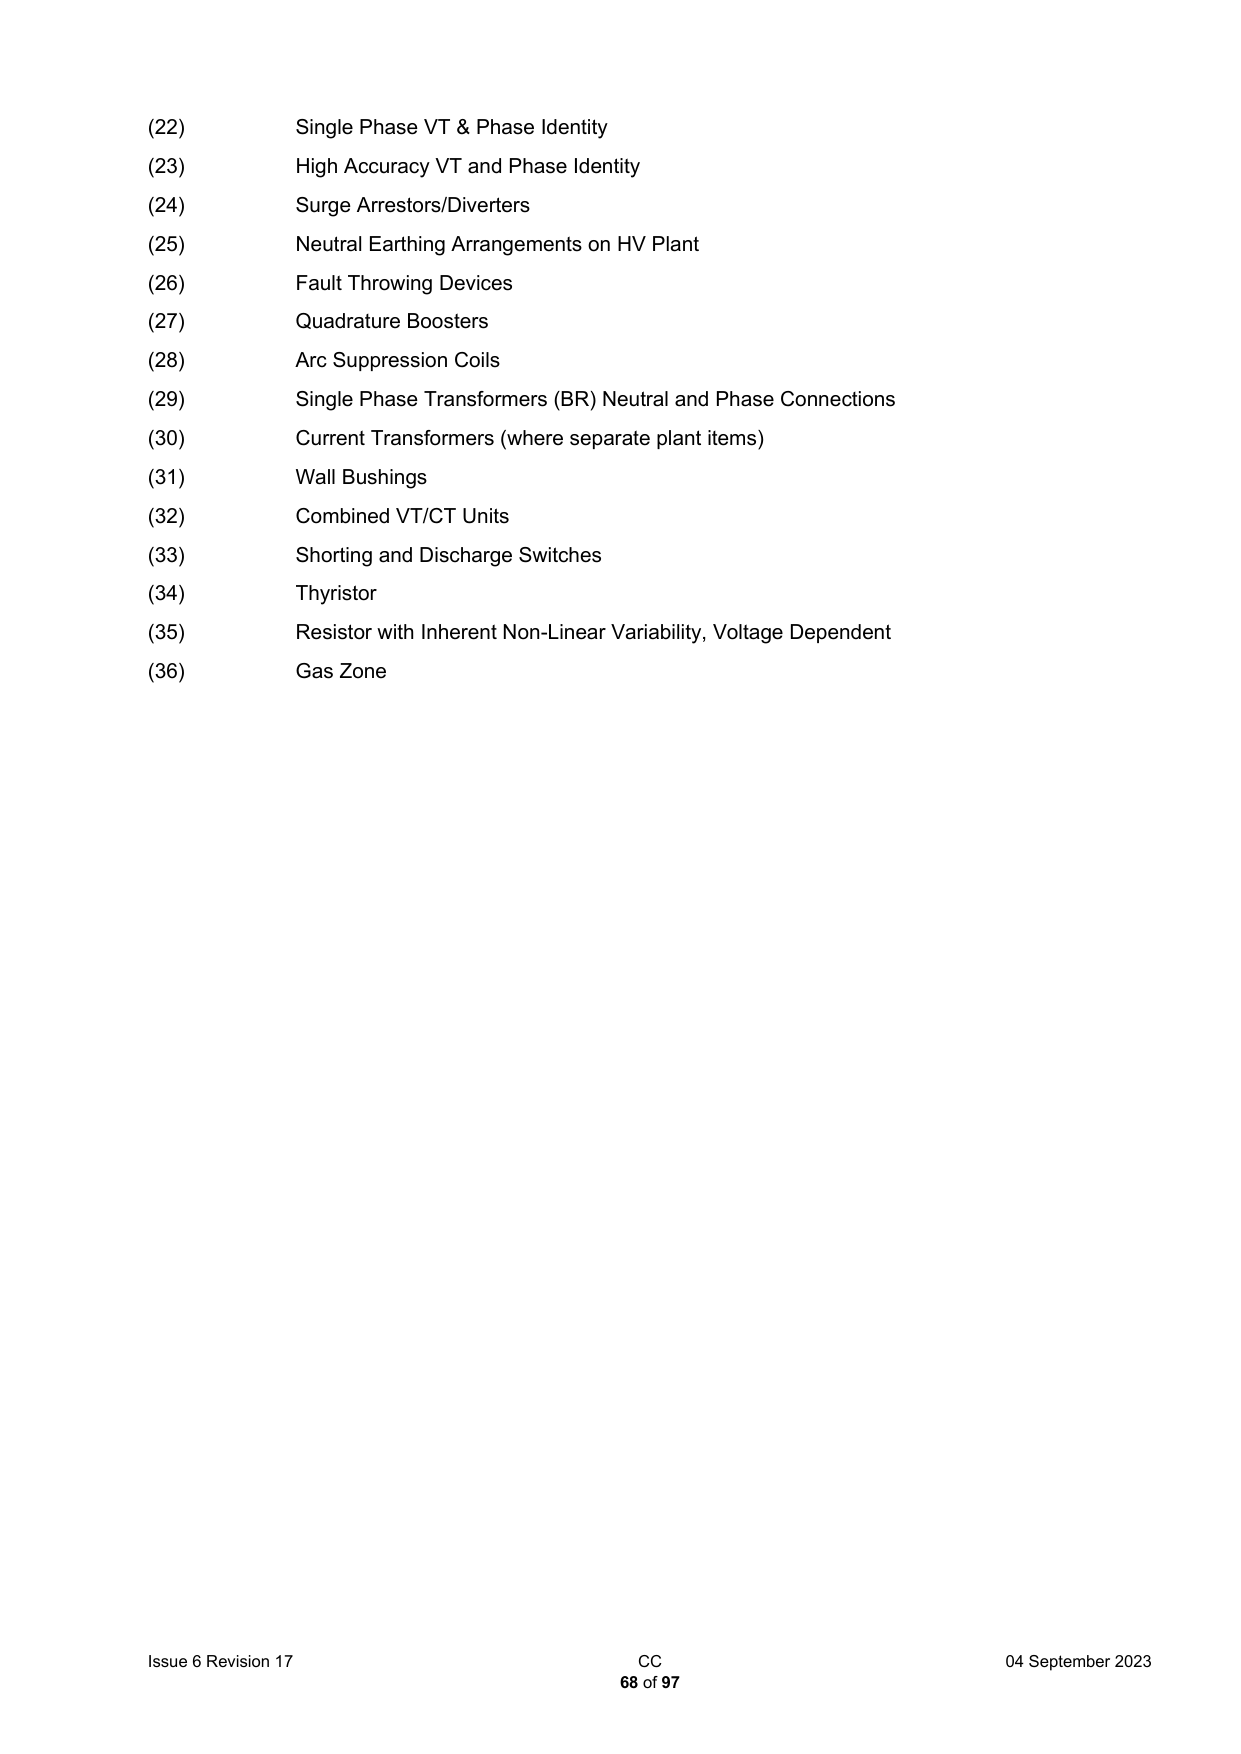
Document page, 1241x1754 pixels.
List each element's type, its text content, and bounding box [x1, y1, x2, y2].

text (35) Resistor with Inherent Non-Linear Variability, Voltage Dependent [148, 620, 1152, 644]
text (29) Single Phase Transformers (BR) Neutral and Phase Connections [148, 387, 1152, 411]
text (23) High Accuracy VT and Phase Identity [148, 154, 1152, 178]
text (36) Gas Zone [148, 659, 1152, 683]
text (26) Fault Throwing Devices [148, 270, 1152, 294]
text (24) Surge Arrestors/Diverters [148, 193, 1152, 217]
text (34) Thyristor [148, 581, 1152, 605]
text (28) Arc Suppression Coils [148, 348, 1152, 372]
text (22) Single Phase VT & Phase Identity [148, 115, 1152, 139]
text (32) Combined VT/CT Units [148, 503, 1152, 527]
text (31) Wall Bushings [148, 465, 1152, 489]
text (27) Quadrature Boosters [148, 309, 1152, 333]
text (30) Current Transformers (where separate plant items) [148, 426, 1152, 450]
text (33) Shorting and Discharge Switches [148, 542, 1152, 566]
text (25) Neutral Earthing Arrangements on HV Plant [148, 232, 1152, 256]
